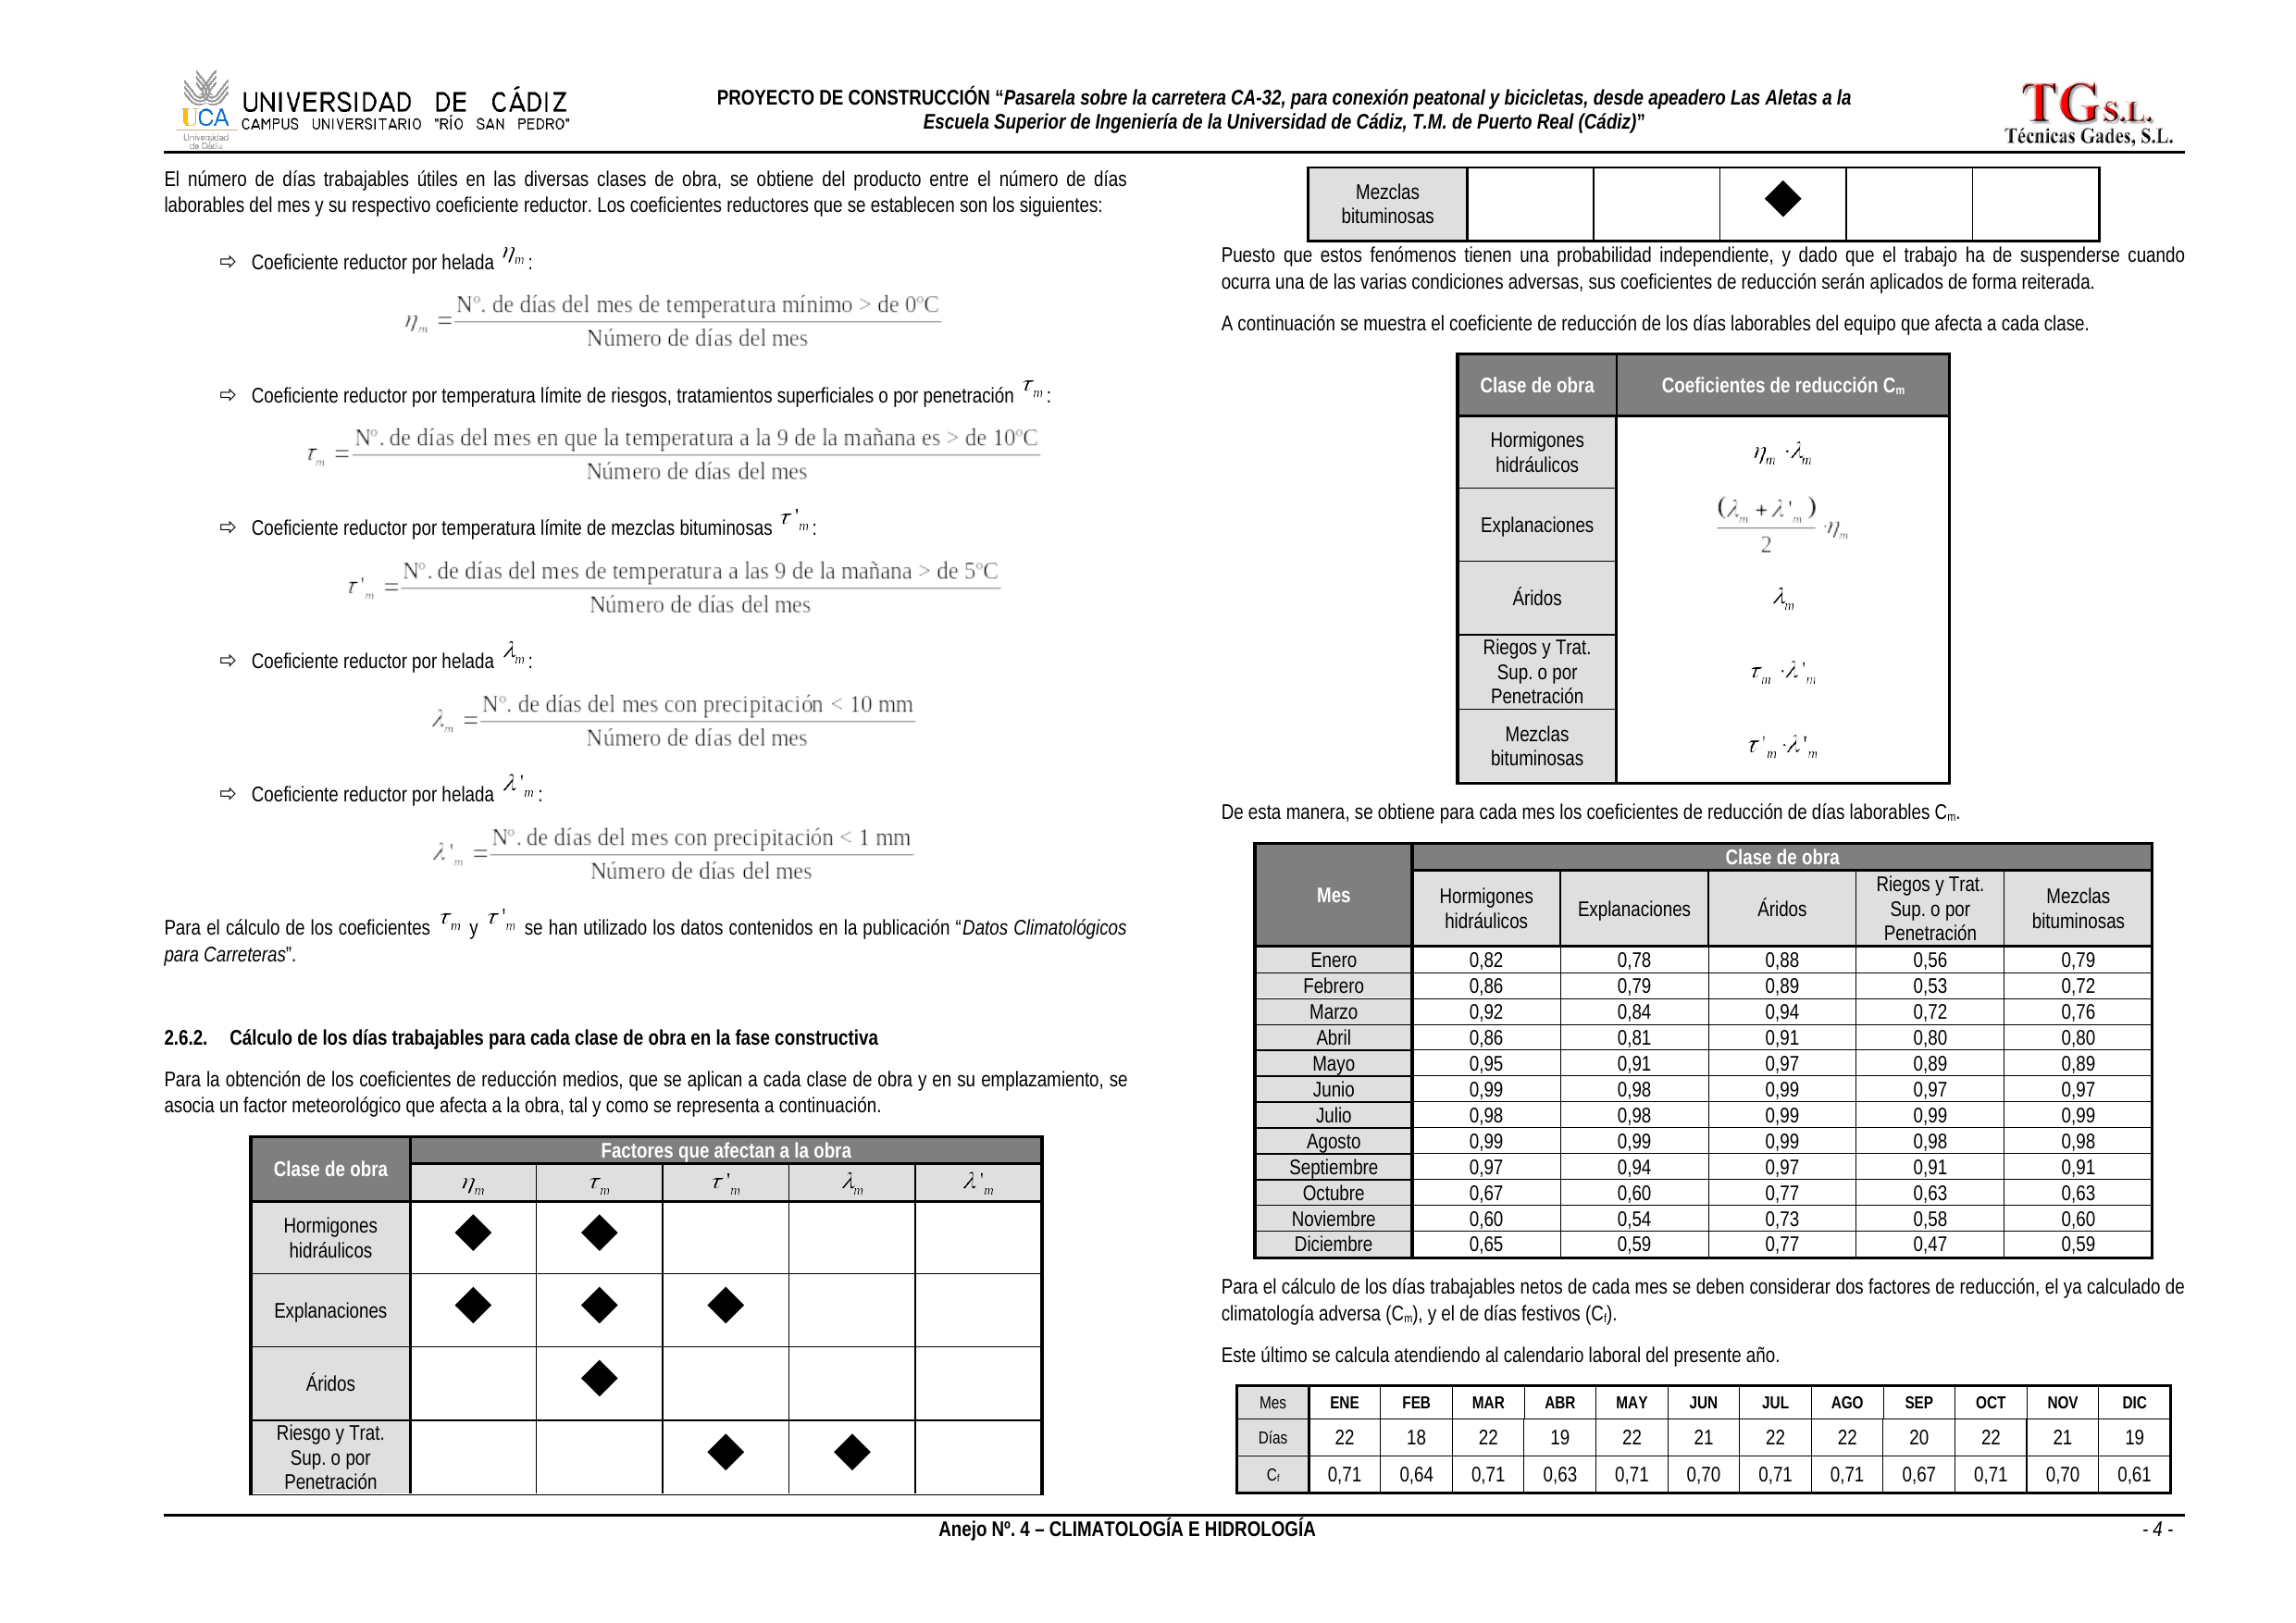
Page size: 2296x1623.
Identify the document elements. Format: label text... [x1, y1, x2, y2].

table_cell [916, 1165, 1040, 1200]
table_cell Hormigones hidráulicos [1414, 872, 1559, 945]
table_cell 0,99 [2004, 1102, 2151, 1127]
table_cell 0,98 [1414, 1102, 1560, 1127]
table_cell Explanaciones [253, 1274, 409, 1346]
table_cell 0,56 [1856, 948, 2004, 973]
table_header AGO [1812, 1387, 1883, 1419]
text Coeficiente reductor por temperatura límite de mezclas bituminosas : [218, 501, 1129, 540]
table_cell [1973, 168, 2098, 240]
table_cell 0,72 [1856, 999, 2004, 1023]
table_header Clase de obra [1459, 355, 1616, 415]
table_header NOV [2028, 1387, 2098, 1419]
table_cell 0,60 [1414, 1206, 1560, 1231]
table_cell Septiembre [1257, 1155, 1410, 1179]
table_cell 19 [2099, 1419, 2169, 1455]
table_cell 0,91 [1709, 1025, 1855, 1049]
table_cell 0,99 [1414, 1076, 1560, 1101]
text Para el cálculo de los días trabajables netos de cada mes se deben considerar dos factores de reducción, el ya calculado de climatología adversa (Cm), y el de días festivos (Cf). [1221, 1274, 2186, 1325]
table_cell 22 [1596, 1419, 1668, 1455]
table_cell 18 [1381, 1419, 1452, 1455]
table_cell Áridos [253, 1347, 409, 1419]
table_cell 0,78 [1561, 948, 1708, 973]
table_cell 0,71 [1453, 1456, 1523, 1492]
table_cell 0,97 [2004, 1076, 2151, 1101]
table_header ENE [1310, 1387, 1380, 1419]
table_header Mes [1238, 1387, 1308, 1419]
table_cell 0,98 [1856, 1128, 2004, 1153]
table_cell 0,72 [2004, 973, 2151, 997]
table_cell [916, 1203, 1040, 1273]
table_cell 0,98 [1561, 1076, 1708, 1101]
table_cell 0,60 [1561, 1180, 1708, 1205]
text Para la obtención de los coeficientes de reducción medios, que se aplican a cada clase de obra y en su emplazamiento, se asocia un factor meteorológico que afecta a la obra, tal y como se representa a continuación. [164, 1067, 1129, 1118]
table_cell 0,86 [1414, 973, 1560, 997]
table_cell [1618, 488, 1948, 561]
table_cell [1618, 634, 1948, 709]
table_cell 0,60 [2004, 1206, 2151, 1231]
text Coeficiente reductor por helada : [218, 234, 1129, 274]
table_cell [916, 1347, 1040, 1419]
text Coeficiente reductor por helada : [218, 634, 1129, 674]
table_cell Marzo [1257, 999, 1410, 1023]
table_header Clase de obra [253, 1138, 409, 1200]
text Coeficiente reductor por temperatura límite de riesgos, tratamientos superficiales o por penetración : [218, 367, 1129, 407]
table_header Factores que afectan a la obra [412, 1138, 1040, 1162]
table_cell 0,97 [1709, 1050, 1855, 1075]
text 2.6.2. Cálculo de los días trabajables para cada clase de obra en la fase constructiva [164, 1025, 1129, 1049]
table_header JUL [1740, 1387, 1811, 1419]
table_cell Cf [1238, 1456, 1308, 1492]
table_cell 0,47 [1856, 1232, 2004, 1257]
table_cell 0,82 [1414, 948, 1560, 973]
table_cell 0,58 [1856, 1206, 2004, 1231]
table_cell 0,92 [1414, 999, 1560, 1023]
table_cell 0,59 [1561, 1232, 1708, 1257]
table_cell 0,89 [1856, 1050, 2004, 1075]
table_cell Octubre [1257, 1181, 1410, 1205]
table_cell 0,54 [1561, 1206, 1708, 1231]
table_cell [412, 1203, 536, 1273]
table_cell Febrero [1257, 973, 1410, 997]
table_cell Áridos [1459, 562, 1615, 634]
table_cell 0,89 [2004, 1050, 2151, 1075]
text El número de días trabajables útiles en las diversas clases de obra, se obtiene del producto entre el número de días laborables del mes y su respectivo coeficiente reductor. Los coeficientes reductores que se establecen son los siguientes: [164, 167, 1129, 217]
table_cell 0,76 [2004, 999, 2151, 1023]
table_header DIC [2099, 1387, 2169, 1419]
table_cell 0,77 [1709, 1232, 1855, 1257]
table_header MAY [1596, 1387, 1668, 1419]
table_cell Riesgo y Trat. Sup. o por Penetración [253, 1421, 409, 1493]
table_cell Áridos [1709, 872, 1855, 945]
table_cell [916, 1421, 1040, 1493]
table_header Mes [1257, 845, 1410, 945]
picture [2002, 68, 2176, 151]
table_cell 0,61 [2099, 1456, 2169, 1492]
table_cell 21 [2028, 1419, 2098, 1455]
table_cell 0,77 [1709, 1180, 1855, 1205]
table_cell [1595, 168, 1719, 240]
table_cell 0,64 [1381, 1456, 1452, 1492]
table_cell 0,97 [1856, 1076, 2004, 1101]
table_cell 0,94 [1709, 999, 1855, 1023]
table_cell [1847, 168, 1972, 240]
table_cell [789, 1347, 914, 1419]
table_cell [789, 1165, 914, 1200]
table_cell 0,63 [1524, 1456, 1595, 1492]
table_cell 0,86 [1414, 1025, 1560, 1049]
table_cell Enero [1257, 948, 1410, 973]
table_cell 22 [1310, 1419, 1380, 1455]
table_cell 20 [1883, 1419, 1955, 1455]
table_cell 0,63 [1856, 1180, 2004, 1205]
table_cell 22 [1453, 1419, 1523, 1455]
table_cell 0,71 [1596, 1456, 1668, 1492]
table_cell 0,91 [1856, 1154, 2004, 1179]
table_cell Noviembre [1257, 1206, 1410, 1231]
table_cell Agosto [1257, 1129, 1410, 1153]
table_cell [789, 1203, 914, 1273]
table_cell Riegos y Trat. Sup. o por Penetración [1459, 636, 1615, 709]
table_cell 0,70 [1669, 1456, 1739, 1492]
table_cell 22 [1955, 1419, 2026, 1455]
text Coeficiente reductor por helada : [218, 767, 1129, 807]
table_cell 19 [1524, 1419, 1595, 1455]
table_cell 0,99 [1709, 1102, 1855, 1127]
table_cell Días [1238, 1419, 1308, 1455]
table_cell 0,81 [1561, 1025, 1708, 1049]
table_cell 0,94 [1561, 1154, 1708, 1179]
table_cell [916, 1274, 1040, 1346]
table_header SEP [1884, 1387, 1955, 1419]
table_cell Explanaciones [1561, 872, 1707, 945]
table_cell [664, 1421, 788, 1493]
table_cell Mezclas bituminosas [2004, 872, 2151, 945]
table_cell Mezclas bituminosas [1309, 168, 1466, 240]
table_cell 0,91 [1561, 1050, 1708, 1075]
table_header OCT [1955, 1387, 2027, 1419]
table_cell 0,99 [1856, 1102, 2004, 1127]
table_cell [412, 1421, 536, 1493]
table_cell 0,88 [1709, 948, 1855, 973]
table_cell 0,99 [1414, 1128, 1560, 1153]
table_cell [789, 1421, 914, 1493]
table_cell [1618, 417, 1948, 488]
table_cell 0,63 [2004, 1180, 2151, 1205]
text Este último se calcula atendiendo al calendario laboral del presente año. [1221, 1343, 2186, 1367]
picture [174, 68, 576, 151]
table_cell 0,71 [1310, 1456, 1380, 1492]
text Para el cálculo de los coeficientes y se han utilizado los datos contenidos en la publicación “Datos Climatológicos para Carreteras”. [164, 900, 1129, 966]
table_cell [1618, 561, 1948, 634]
table_cell [1618, 709, 1948, 781]
table_cell Julio [1257, 1103, 1410, 1127]
table_cell 0,99 [1709, 1128, 1855, 1153]
table_cell 0,97 [1709, 1154, 1855, 1179]
table_cell 0,73 [1709, 1206, 1855, 1231]
table_header Clase de obra [1414, 845, 2151, 869]
table_cell 0,67 [1414, 1180, 1560, 1205]
table_cell [412, 1165, 536, 1200]
table_cell [537, 1421, 662, 1493]
table_cell 0,98 [1561, 1102, 1708, 1127]
table_cell [664, 1165, 788, 1200]
table_cell 0,70 [2028, 1456, 2098, 1492]
table_cell 0,79 [2004, 948, 2151, 973]
table_cell 0,71 [1955, 1456, 2026, 1492]
table_cell 0,89 [1709, 973, 1855, 997]
table_header FEB [1381, 1387, 1452, 1419]
table_cell 0,98 [2004, 1128, 2151, 1153]
text A continuación se muestra el coeficiente de reducción de los días laborables del equipo que afecta a cada clase. [1221, 311, 2186, 335]
table_cell [664, 1274, 788, 1346]
table_cell 0,97 [1414, 1154, 1560, 1179]
table_cell 0,91 [2004, 1154, 2151, 1179]
table_header JUN [1669, 1387, 1739, 1419]
table_cell 0,71 [1812, 1456, 1882, 1492]
table_cell 0,71 [1740, 1456, 1811, 1492]
table_cell [537, 1165, 662, 1200]
table_cell [412, 1274, 536, 1346]
table_cell [537, 1274, 662, 1346]
table_cell [664, 1347, 788, 1419]
table_cell Hormigones hidráulicos [253, 1203, 409, 1273]
table_cell 0,67 [1883, 1456, 1955, 1492]
table_cell [664, 1203, 788, 1273]
table_cell Mezclas bituminosas [1459, 710, 1615, 781]
table_cell Hormigones hidráulicos [1459, 417, 1615, 488]
table_cell 0,53 [1856, 973, 2004, 997]
table_cell 21 [1669, 1419, 1739, 1455]
table_cell Abril [1257, 1025, 1410, 1049]
table_cell Riegos y Trat. Sup. o por Penetración [1856, 872, 2004, 945]
table_header Coeficientes de reducción Cm [1618, 355, 1948, 415]
table_cell 22 [1740, 1419, 1811, 1455]
table_cell 0,99 [1561, 1128, 1708, 1153]
table_cell [1469, 168, 1593, 240]
table_cell [412, 1347, 536, 1419]
table_cell 0,79 [1561, 973, 1708, 997]
table_cell 0,80 [1856, 1025, 2004, 1049]
table_cell 0,84 [1561, 999, 1708, 1023]
table_cell 0,80 [2004, 1025, 2151, 1049]
table_header MAR [1453, 1387, 1524, 1419]
table_cell 0,99 [1709, 1076, 1855, 1101]
table_cell 0,95 [1414, 1050, 1560, 1075]
table_cell Mayo [1257, 1051, 1410, 1075]
table_cell [1720, 168, 1845, 240]
text De esta manera, se obtiene para cada mes los coeficientes de reducción de días laborables Cm. [1221, 799, 2186, 824]
table_cell Explanaciones [1459, 489, 1615, 561]
table_cell 0,65 [1414, 1232, 1560, 1257]
table_cell Diciembre [1257, 1232, 1410, 1257]
text Puesto que estos fenómenos tienen una probabilidad independiente, y dado que el trabajo ha de suspenderse cuando ocurra una de las varias condiciones adversas, sus coeficientes de reducción serán aplicados de forma reiterada. [1221, 242, 2186, 293]
table_cell [537, 1347, 662, 1419]
table_cell 0,59 [2004, 1232, 2151, 1257]
table_cell Junio [1257, 1077, 1410, 1101]
table_header ABR [1525, 1387, 1595, 1419]
table_cell 22 [1812, 1419, 1882, 1455]
table_cell [537, 1203, 662, 1273]
table_cell [789, 1274, 914, 1346]
